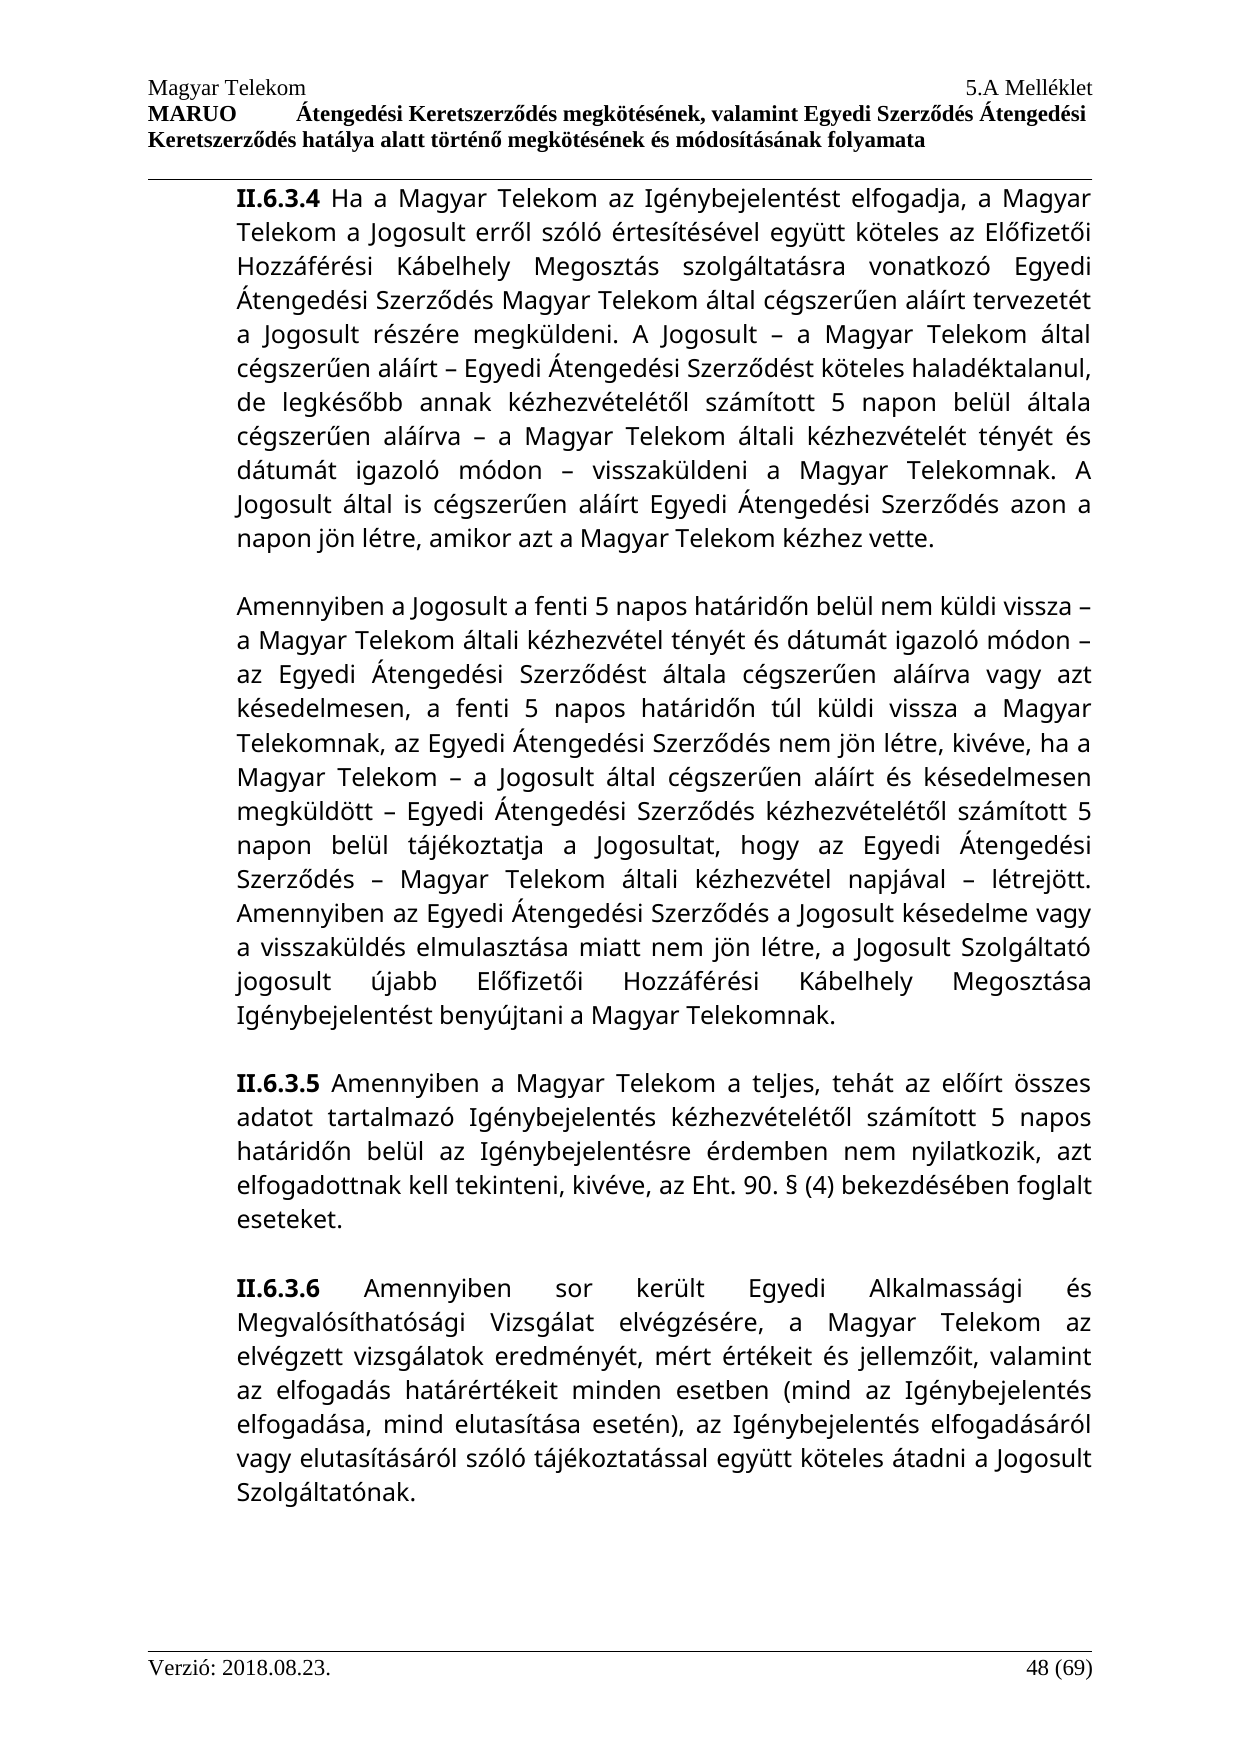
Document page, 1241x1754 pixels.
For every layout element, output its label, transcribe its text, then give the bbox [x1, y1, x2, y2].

text II.6.3.5 Amennyiben a Magyar Telekom a teljes, tehát az előírt összes adatot tartalmazó Igénybejelentés kézhezvételétől számított 5 napos határidőn belül az Igénybejelentésre érdemben nem nyilatkozik, azt elfogadottnak kell tekinteni, kivéve, az Eht. 90. § (4) bekezdésében foglalt eseteket. [236, 1066, 1092, 1236]
text Amennyiben a Jogosult a fenti 5 napos határidőn belül nem küldi vissza – a Magyar Telekom általi kézhezvétel tényét és dátumát igazoló módon – az Egyedi Átengedési Szerződést általa cégszerűen aláírva vagy azt késedelmesen, a fenti 5 napos határidőn túl küldi vissza a Magyar Telekomnak, az Egyedi Átengedési Szerződés nem jön létre, kivéve, ha a Magyar Telekom – a Jogosult által cégszerűen aláírt és késedelmesen megküldött – Egyedi Átengedési Szerződés kézhezvételétől számított 5 napon belül tájékoztatja a Jogosultat, hogy az Egyedi Átengedési Szerződés – Magyar Telekom általi kézhezvétel napjával – létrejött. Amennyiben az Egyedi Átengedési Szerződés a Jogosult késedelme vagy a visszaküldés elmulasztása miatt nem jön létre, a Jogosult Szolgáltató jogosult újabb Előfizetői Hozzáférési Kábelhely Megosztása Igénybejelentést benyújtani a Magyar Telekomnak. [236, 589, 1092, 1032]
text II.6.3.6 Amennyiben sor került Egyedi Alkalmassági és Megvalósíthatósági Vizsgálat elvégzésére, a Magyar Telekom az elvégzett vizsgálatok eredményét, mért értékeit és jellemzőit, valamint az elfogadás határértékeit minden esetben (mind az Igénybejelentés elfogadása, mind elutasítása esetén), az Igénybejelentés elfogadásáról vagy elutasításáról szóló tájékoztatással együtt köteles átadni a Jogosult Szolgáltatónak. [236, 1270, 1092, 1509]
text II.6.3.4 Ha a Magyar Telekom az Igénybejelentést elfogadja, a Magyar Telekom a Jogosult erről szóló értesítésével együtt köteles az Előfizetői Hozzáférési Kábelhely Megosztás szolgáltatásra vonatkozó Egyedi Átengedési Szerződés Magyar Telekom által cégszerűen aláírt tervezetét a Jogosult részére megküldeni. A Jogosult – a Magyar Telekom által cégszerűen aláírt – Egyedi Átengedési Szerződést köteles haladéktalanul, de legkésőbb annak kézhezvételétől számított 5 napon belül általa cégszerűen aláírva – a Magyar Telekom általi kézhezvételét tényét és dátumát igazoló módon – visszaküldeni a Magyar Telekomnak. A Jogosult által is cégszerűen aláírt Egyedi Átengedési Szerződés azon a napon jön létre, amikor azt a Magyar Telekom kézhez vette. [236, 180, 1092, 555]
